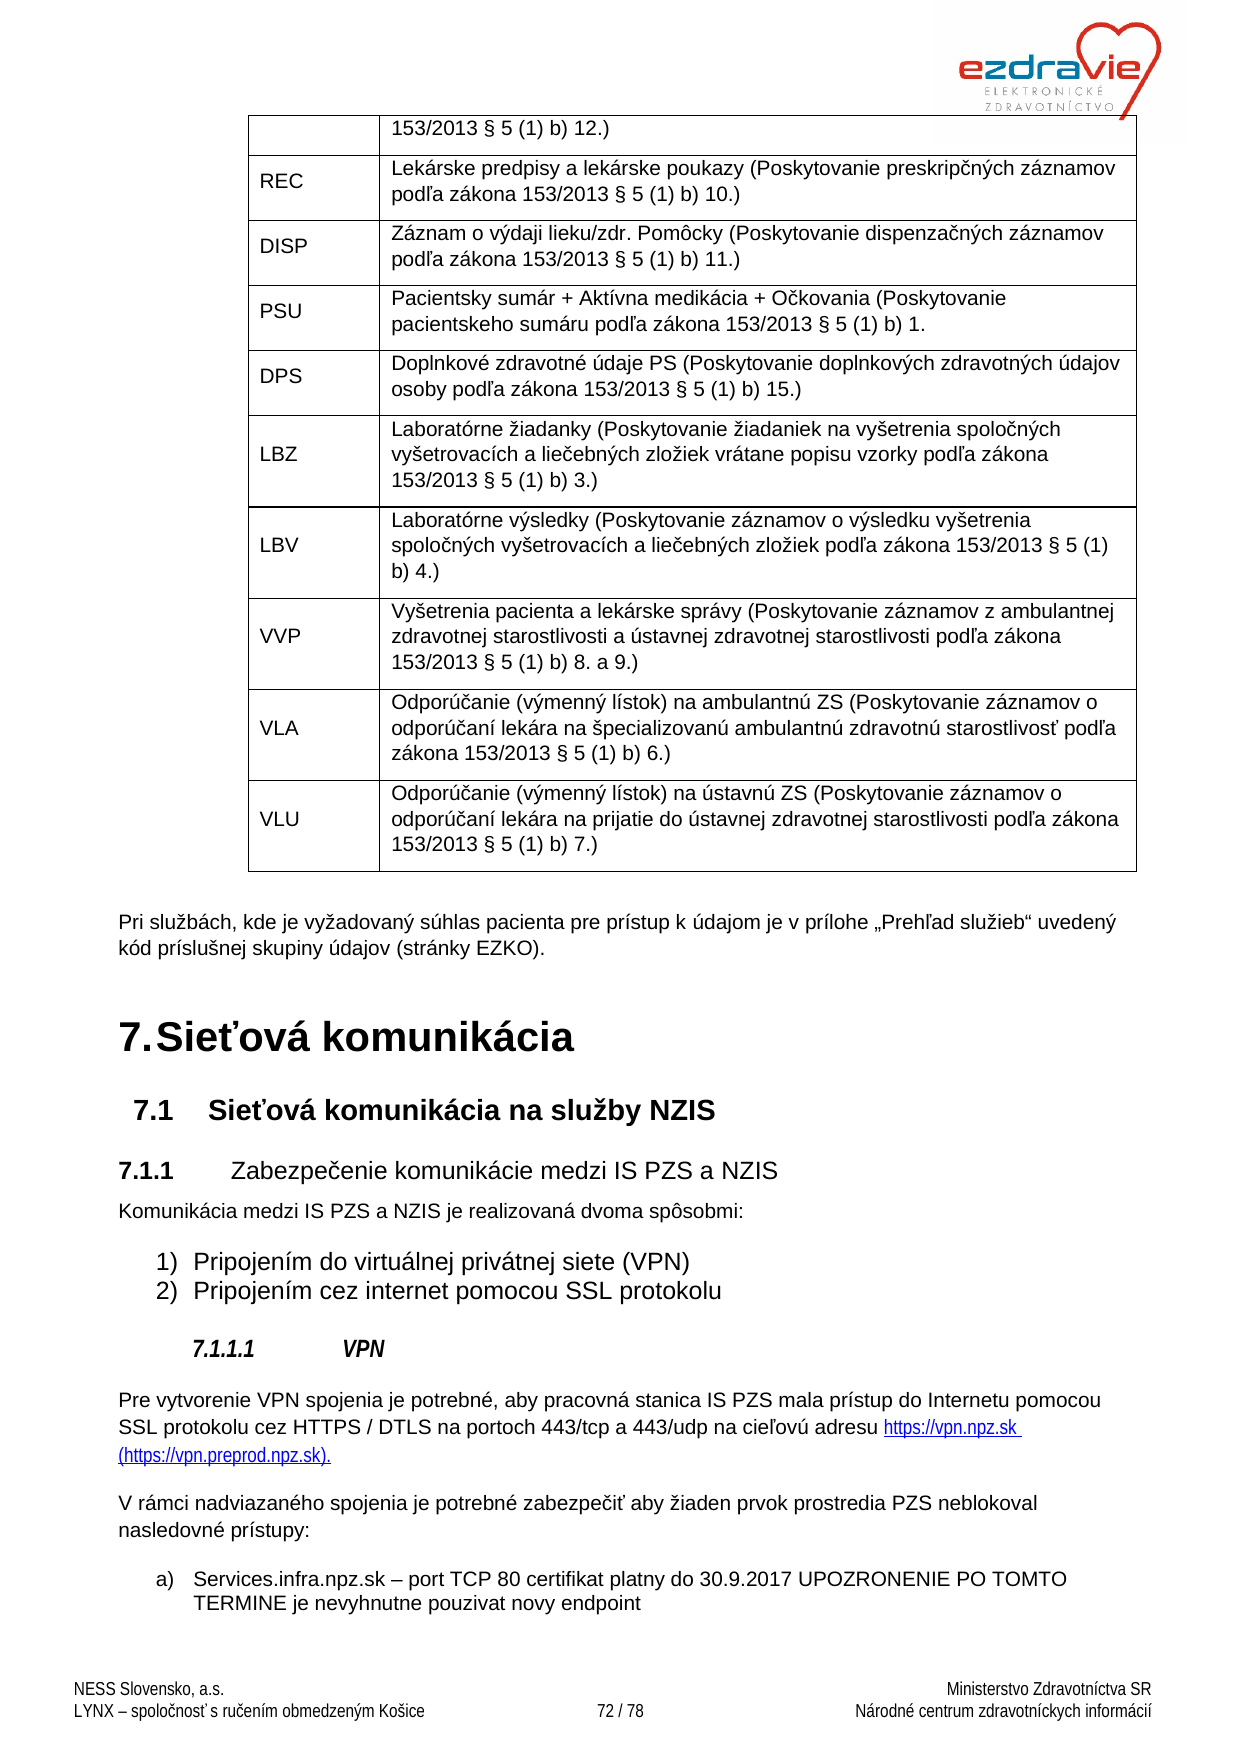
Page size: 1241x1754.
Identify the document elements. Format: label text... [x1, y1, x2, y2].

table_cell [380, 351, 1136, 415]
list Pripojením do virtuálnej privátnej siete (VPN) [156, 1247, 1137, 1276]
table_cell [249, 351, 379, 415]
subtitle Sieťová komunikácia [118, 1012, 1137, 1060]
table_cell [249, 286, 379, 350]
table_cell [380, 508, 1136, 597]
text Pri službách, kde je vyžadovaný súhlas pacienta pre prístup k údajom je v prílohe „Prehľad služieb“ uvedený kód príslušnej skupiny údajov (stránky EZKO). [118, 910, 1137, 960]
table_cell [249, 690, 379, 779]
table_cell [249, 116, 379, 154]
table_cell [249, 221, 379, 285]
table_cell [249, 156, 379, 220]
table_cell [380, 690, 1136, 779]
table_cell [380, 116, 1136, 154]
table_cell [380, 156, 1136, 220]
text Komunikácia medzi IS PZS a NZIS je realizovaná dvoma spôsobmi: [118, 1199, 1137, 1223]
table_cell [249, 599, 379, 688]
picture [930, 0, 1188, 143]
text V rámci nadviazaného spojenia je potrebné zabezpečiť aby žiaden prvok prostredia PZS neblokoval nasledovné prístupy: [118, 1491, 1137, 1542]
list Services.infra.npz.sk – port TCP 80 certifikat platny do 30.9.2017 UPOZRONENIE PO TOMTO TERMINE je nevyhnutne pouzivat novy endpoint [156, 1567, 1137, 1614]
subtitle VPN [118, 1334, 1137, 1362]
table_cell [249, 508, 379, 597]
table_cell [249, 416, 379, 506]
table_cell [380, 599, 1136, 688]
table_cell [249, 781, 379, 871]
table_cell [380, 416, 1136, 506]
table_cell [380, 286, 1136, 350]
text Pre vytvorenie VPN spojenia je potrebné, aby pracovná stanica IS PZS mala prístup do Internetu pomocou SSL protokolu cez HTTPS / DTLS na portoch 443/tcp a 443/udp na cieľovú adresu https://vpn.npz.sk (https://vpn.preprod.npz.sk). [118, 1387, 1137, 1466]
subtitle Zabezpečenie komunikácie medzi IS PZS a NZIS [118, 1156, 1137, 1185]
list Pripojením cez internet pomocou SSL protokolu [156, 1276, 1137, 1305]
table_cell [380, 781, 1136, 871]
subtitle Sieťová komunikácia na služby NZIS [133, 1093, 1137, 1126]
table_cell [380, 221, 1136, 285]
